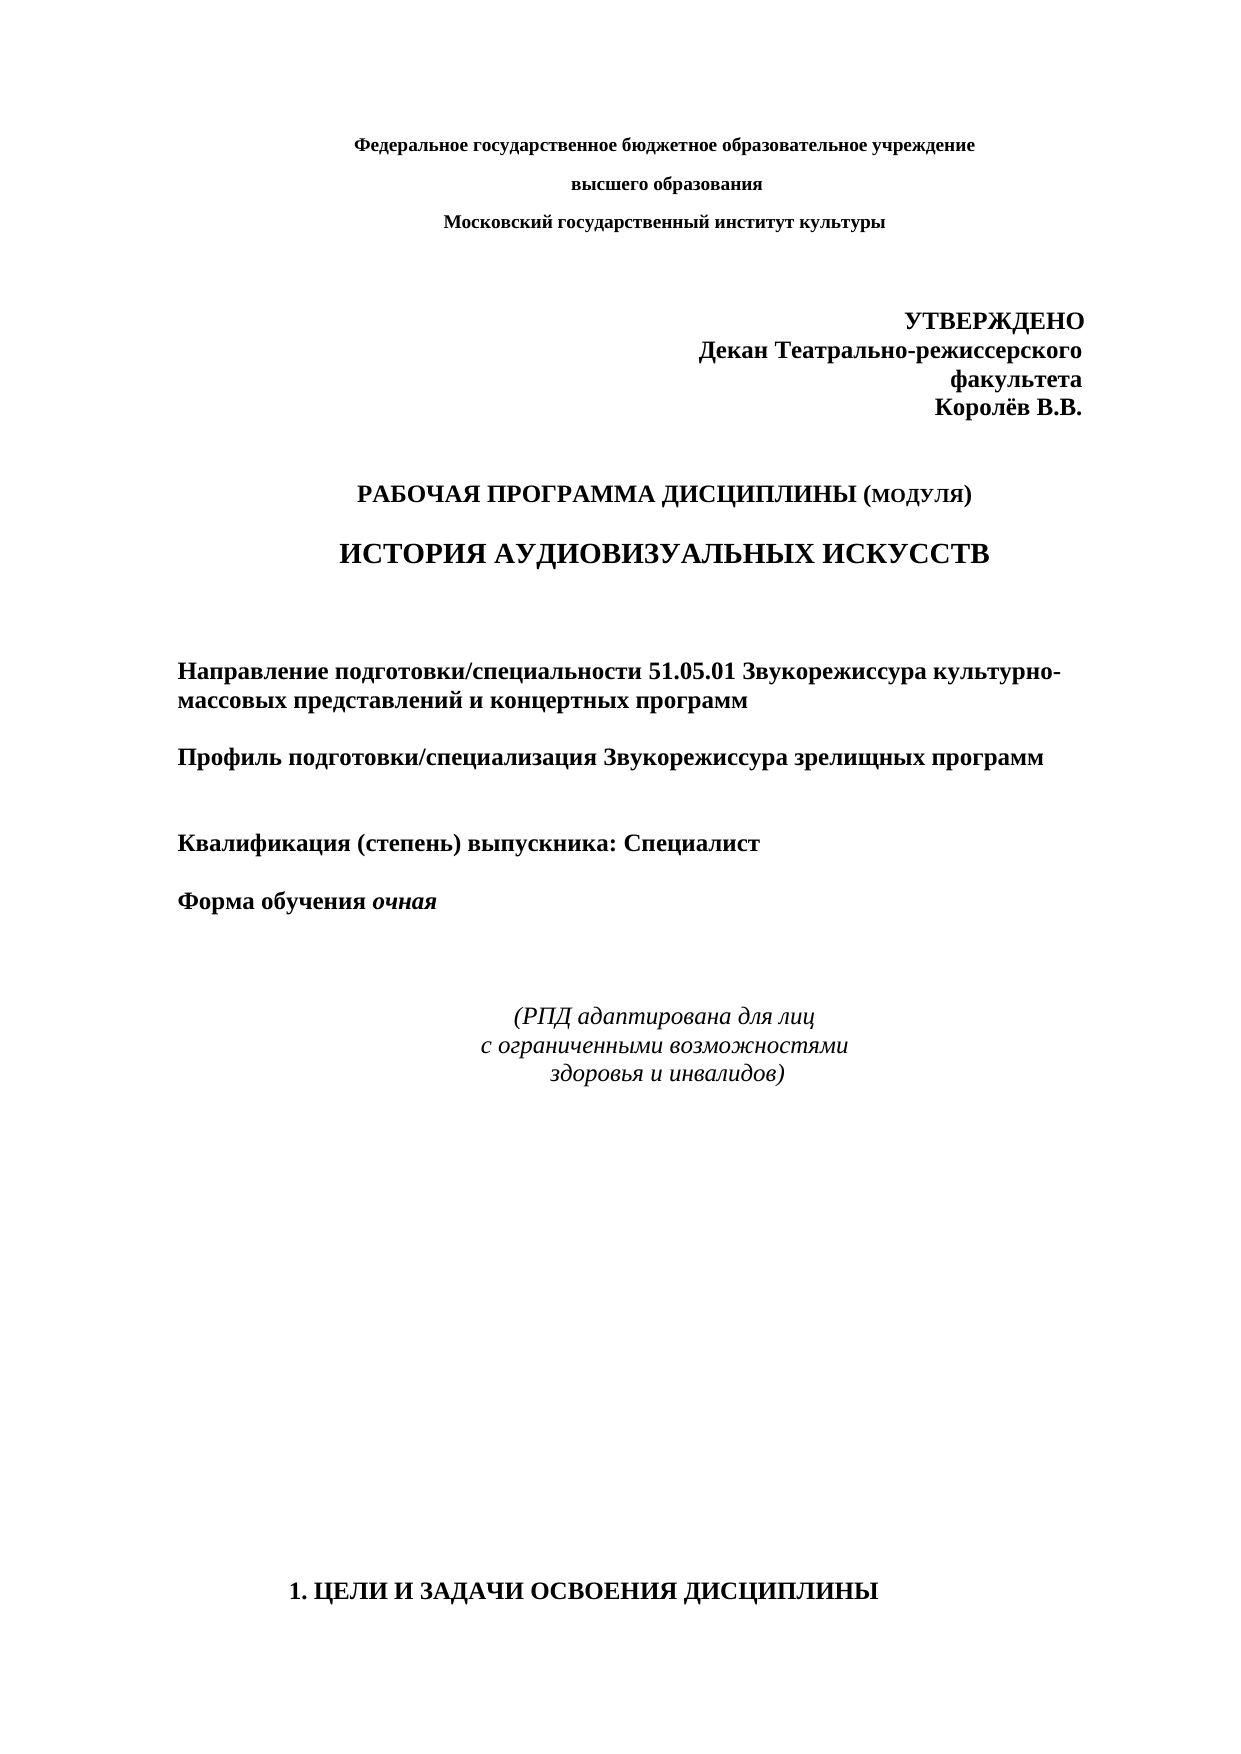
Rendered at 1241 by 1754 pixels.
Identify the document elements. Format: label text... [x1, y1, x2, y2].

text (РПД адаптирована для лиц [177, 1001, 1152, 1030]
text Форма обучения очная [177, 886, 1152, 915]
list 1. ЦЕЛИ И ЗАДАЧИ ОСВОЕНИЯ ДИСЦИПЛИНЫ [313, 1576, 1152, 1605]
text Профиль подготовки/специализация Звукорежиссура зрелищных программ [177, 742, 1152, 771]
text здоровья и инвалидов) [177, 1058, 1152, 1087]
text Федеральное государственное бюджетное образовательное учреждение [177, 134, 1152, 172]
text Направление подготовки/специальности 51.05.01 Звукорежиссура культурно-массовых представлений и концертных программ [177, 656, 1152, 713]
text РАБОЧАЯ ПРОГРАММА ДИСЦИПЛИНЫ (модуля) [177, 479, 1152, 507]
table_header ИСТОРИЯ АУДИОВИЗУАЛЬНЫХ ИСКУССТВ [269, 536, 1059, 598]
text Московский государственный институт культуры [177, 210, 1152, 249]
text высшего образования [177, 172, 1152, 210]
text с ограниченными возможностями [177, 1030, 1152, 1058]
table_header УТВЕРЖДЕНО Декан Театрально-режиссерского факультета Королёв В.В. [653, 306, 1096, 421]
text Квалификация (степень) выпускника: Специалист [177, 828, 1152, 857]
